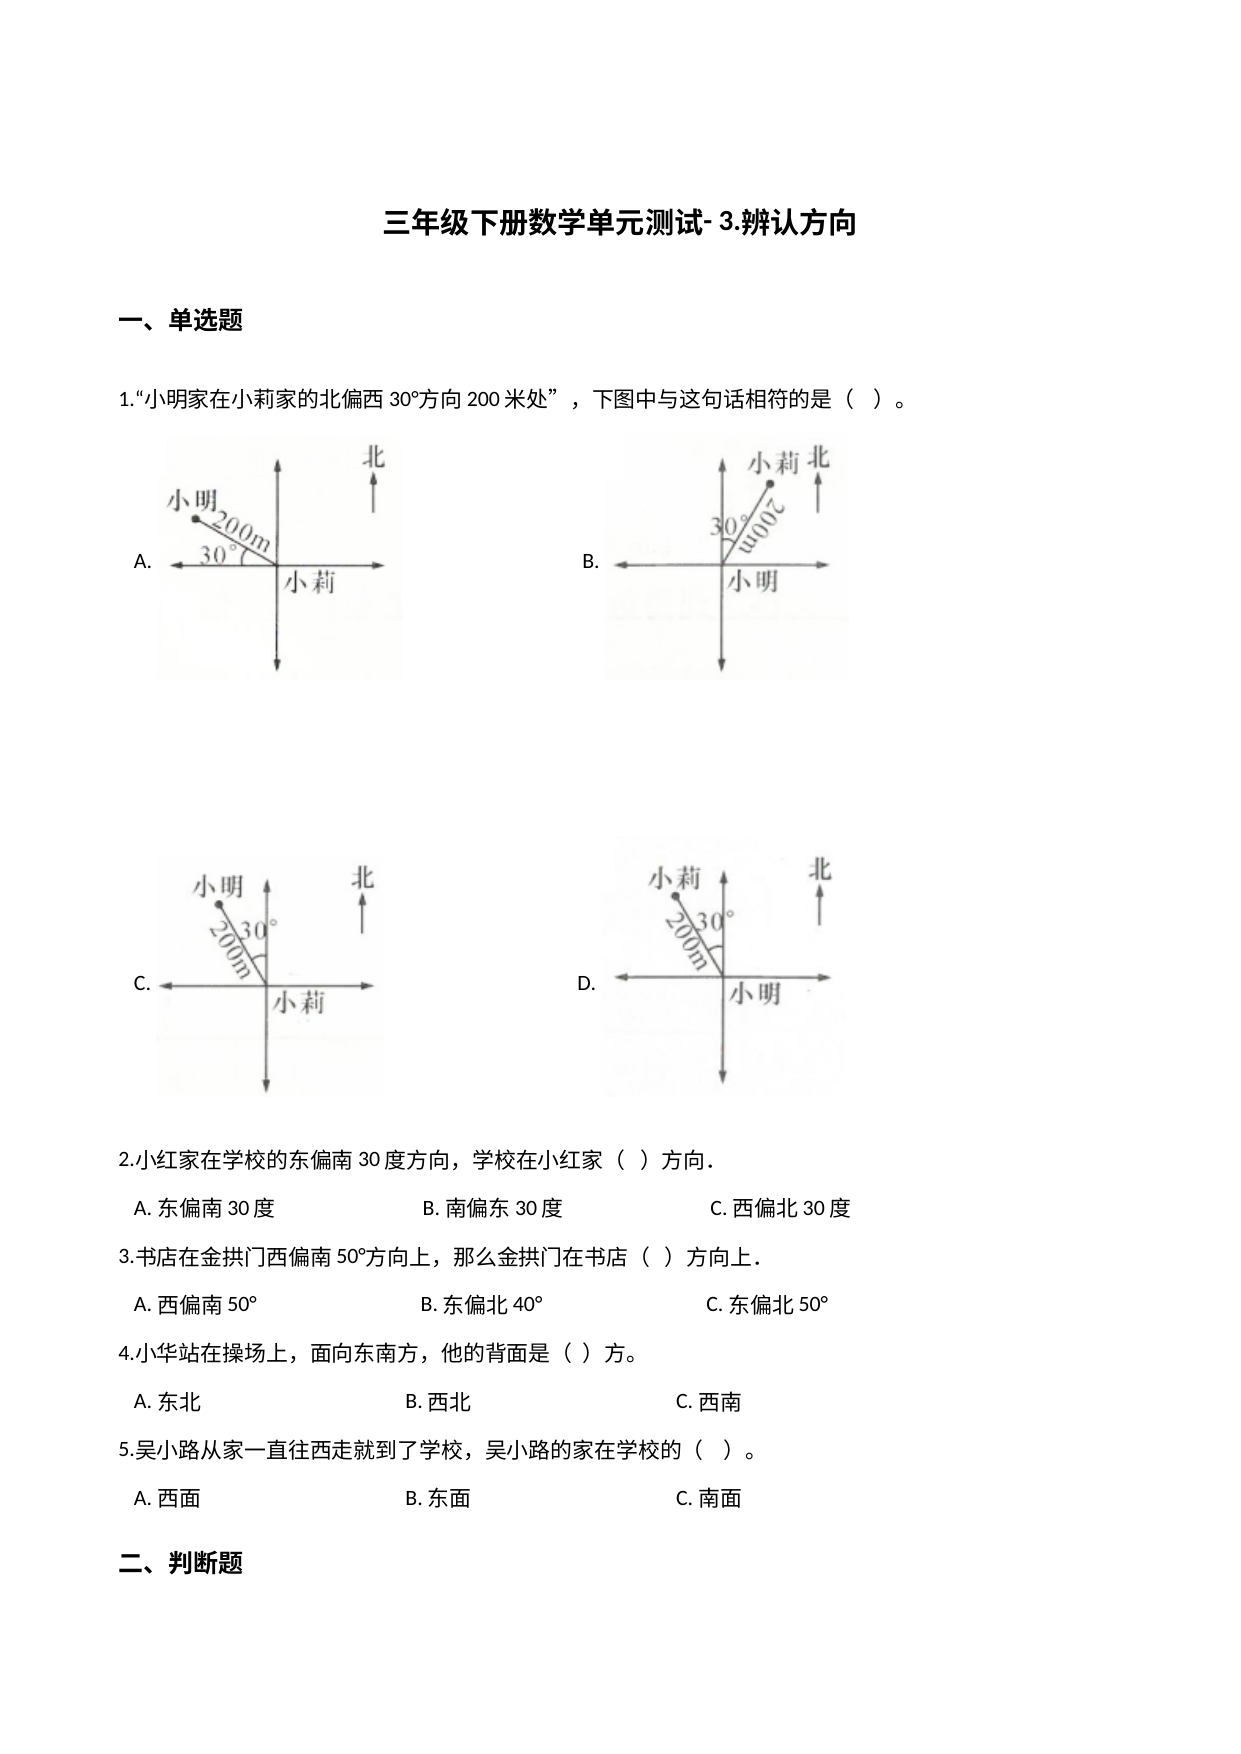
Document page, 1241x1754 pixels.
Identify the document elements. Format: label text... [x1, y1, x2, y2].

text A. 东北 B. 西北 C. 西南 [134, 1384, 1122, 1417]
text 一、单选题 [118, 286, 1122, 351]
text A. 东偏南30度 B. 南偏东30度 C. 西偏北30度 [134, 1191, 1122, 1223]
picture [601, 836, 847, 1097]
text 二、判断题 [118, 1529, 1122, 1594]
text A. 西偏南50° B. 东偏北40° C. 东偏北50° [134, 1287, 1122, 1320]
picture [417, 1210, 423, 1217]
text 5.吴小路从家一直往西走就到了学校，吴小路的家在学校的（ ）。 [118, 1432, 1122, 1465]
text 1.“小明家在小莉家的北偏西30°方向200米处”，下图中与这句话相符的是（ ）。 [118, 382, 1122, 414]
picture [705, 1210, 711, 1217]
text 3.书店在金拱门西偏南50°方向上，那么金拱门在书店（ ）方向上． [118, 1239, 1122, 1272]
picture [157, 436, 404, 680]
picture [604, 430, 850, 680]
text 三年级下册数学单元测试- 3.辨认方向 [118, 188, 1122, 253]
picture [156, 855, 385, 1097]
text 2.小红家在学校的东偏南30度方向，学校在小红家（ ）方向． [118, 1142, 1122, 1175]
text A. 西面 B. 东面 C. 南面 [134, 1481, 1122, 1513]
text 4.小华站在操场上，面向东南方，他的背面是（ ）方。 [118, 1336, 1122, 1368]
